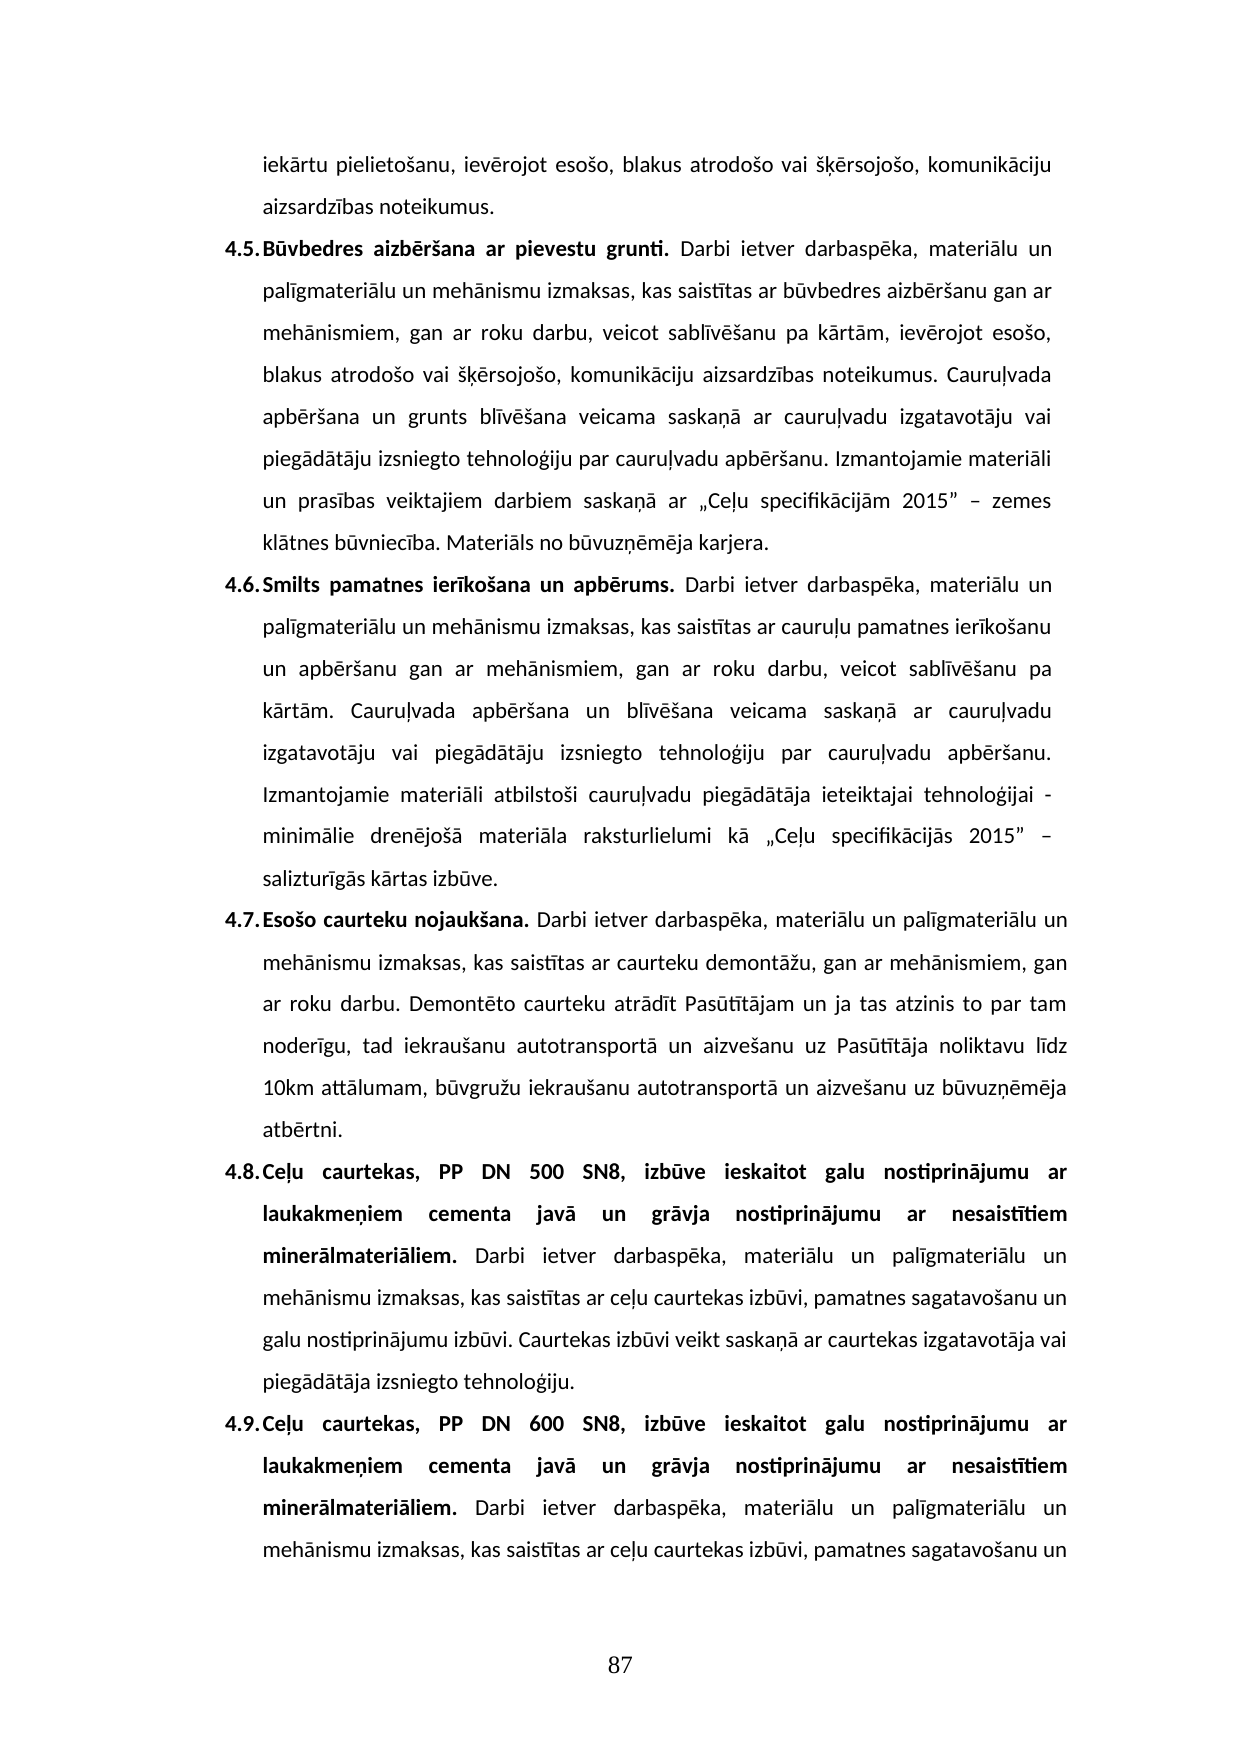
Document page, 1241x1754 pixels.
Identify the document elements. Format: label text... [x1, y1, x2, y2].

list Smilts pamatnes ierīkošana un apbērums. Darbi ietver darbaspēka, materiālu un palīgmateriālu un mehānismu izmaksas, kas saistītas ar cauruļu pamatnes ierīkošanu un apbēršanu gan ar mehānismiem, gan ar roku darbu, veicot sablīvēšanu pa kārtām. Cauruļvada apbēršana un blīvēšana veicama saskaņā ar cauruļvadu izgatavotāju vai piegādātāju izsniegto tehnoloģiju par cauruļvadu apbēršanu. Izmantojamie materiāli atbilstoši cauruļvadu piegādātāja ieteiktajai tehnoloģijai - minimālie drenējošā materiāla raksturlielumi kā „Ceļu specifikācijās 2015” – salizturīgās kārtas izbūve. [225, 570, 1053, 892]
list Būvbedres aizbēršana ar pievestu grunti. Darbi ietver darbaspēka, materiālu un palīgmateriālu un mehānismu izmaksas, kas saistītas ar būvbedres aizbēršanu gan ar mehānismiem, gan ar roku darbu, veicot sablīvēšanu pa kārtām, ievērojot esošo, blakus atrodošo vai šķērsojošo, komunikāciju aizsardzības noteikumus. Cauruļvada apbēršana un grunts blīvēšana veicama saskaņā ar cauruļvadu izgatavotāju vai piegādātāju izsniegto tehnoloģiju par cauruļvadu apbēršanu. Izmantojamie materiāli un prasības veiktajiem darbiem saskaņā ar „Ceļu specifikācijām 2015” – zemes klātnes būvniecība. Materiāls no būvuzņēmēja karjera. [225, 234, 1053, 556]
list Ceļu caurtekas, PP DN 500 SN8, izbūve ieskaitot galu nostiprinājumu ar laukakmeņiem cementa javā un grāvja nostiprinājumu ar nesaistītiem minerālmateriāliem. Darbi ietver darbaspēka, materiālu un palīgmateriālu un mehānismu izmaksas, kas saistītas ar ceļu caurtekas izbūvi, pamatnes sagatavošanu un galu nostiprinājumu izbūvi. Caurtekas izbūvi veikt saskaņā ar caurtekas izgatavotāja vai piegādātāja izsniegto tehnoloģiju. [225, 1157, 1068, 1395]
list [225, 150, 1053, 220]
list Esošo caurteku nojaukšana. Darbi ietver darbaspēka, materiālu un palīgmateriālu un mehānismu izmaksas, kas saistītas ar caurteku demontāžu, gan ar mehānismiem, gan ar roku darbu. Demontēto caurteku atrādīt Pasūtītājam un ja tas atzinis to par tam noderīgu, tad iekraušanu autotransportā un aizvešanu uz Pasūtītāja noliktavu līdz 10km attālumam, būvgružu iekraušanu autotransportā un aizvešanu uz būvuzņēmēja atbērtni. [225, 906, 1068, 1143]
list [225, 1409, 1068, 1563]
